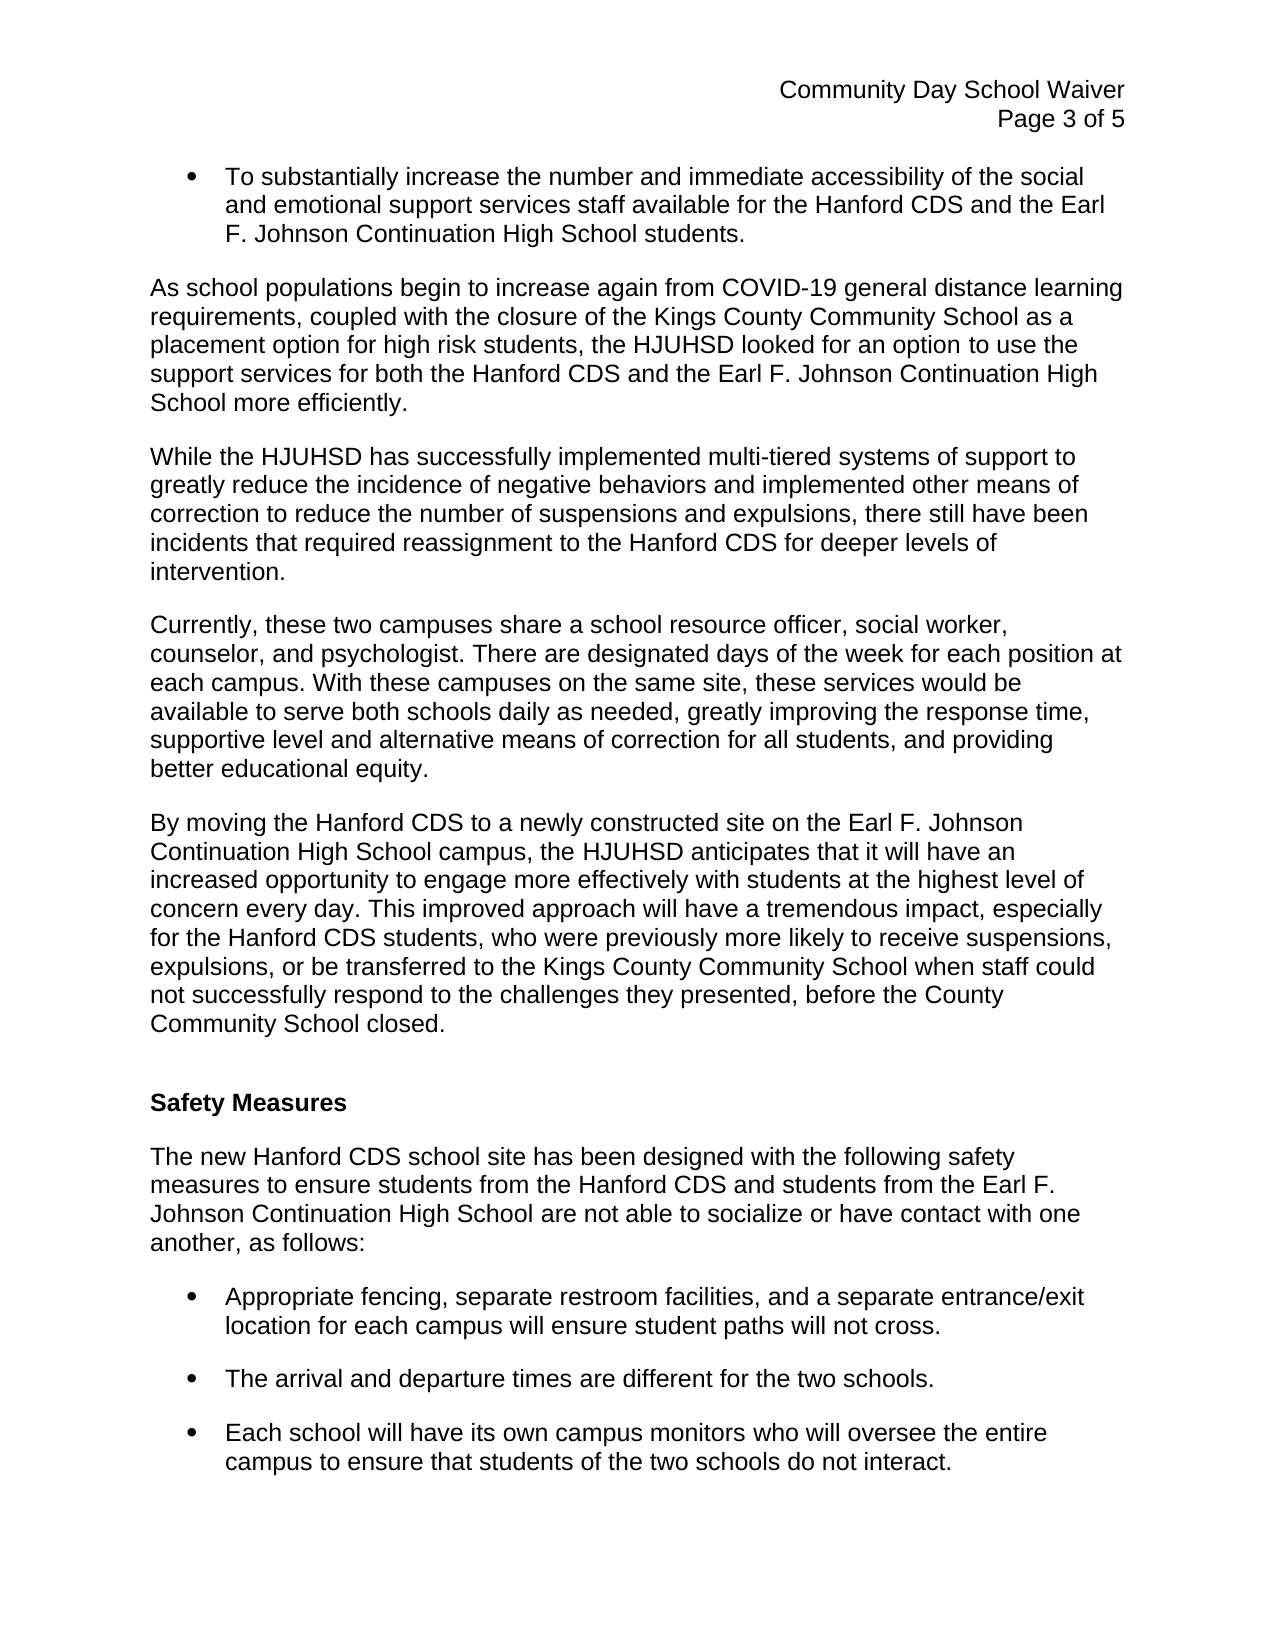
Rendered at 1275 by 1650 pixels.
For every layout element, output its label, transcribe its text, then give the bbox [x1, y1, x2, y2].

text The new Hanford CDS school site has been designed with the following safety measures to ensure students from the Hanford CDS and students from the Earl F. Johnson Continuation High School are not able to socialize or have contact with one another, as follows: [150, 1142, 1125, 1257]
list To substantially increase the number and immediate accessibility of the social and emotional support services staff available for the Hanford CDS and the Earl F. Johnson Continuation High School students. [187, 162, 1125, 248]
text Currently, these two campuses share a school resource officer, social worker, counselor, and psychologist. There are designated days of the week for each position at each campus. With these campuses on the same site, these services would be available to serve both schools daily as needed, greatly improving the response time, supportive level and alternative means of correction for all students, and providing better educational equity. [150, 611, 1125, 783]
list Each school will have its own campus monitors who will oversee the entire campus to ensure that students of the two schools do not interact. [187, 1418, 1125, 1476]
text As school populations begin to increase again from COVID-19 general distance learning requirements, coupled with the closure of the Kings County Community School as a placement option for high risk students, the HJUHSD looked for an option to use the support services for both the Hanford CDS and the Earl F. Johnson Continuation High School more efficiently. [150, 273, 1125, 417]
text While the HJUHSD has successfully implemented multi-tiered systems of support to greatly reduce the incidence of negative behaviors and implemented other means of correction to reduce the number of suspensions and expulsions, there still have been incidents that required reassignment to the Hanford CDS for deeper levels of intervention. [150, 442, 1125, 586]
list The arrival and departure times are different for the two schools. [187, 1364, 1125, 1393]
list Appropriate fencing, separate restroom facilities, and a separate entrance/exit location for each campus will ensure student paths will not cross. [187, 1282, 1125, 1339]
text By moving the Hanford CDS to a newly constructed site on the Earl F. Johnson Continuation High School campus, the HJUHSD anticipates that it will have an increased opportunity to engage more effectively with students at the highest level of concern every day. This improved approach will have a tremendous impact, especially for the Hanford CDS students, who were previously more likely to receive suspensions, expulsions, or be transferred to the Kings County Community School when staff could not successfully respond to the challenges they presented, before the County Community School closed. [150, 808, 1125, 1038]
subtitle Safety Measures [150, 1088, 1125, 1117]
